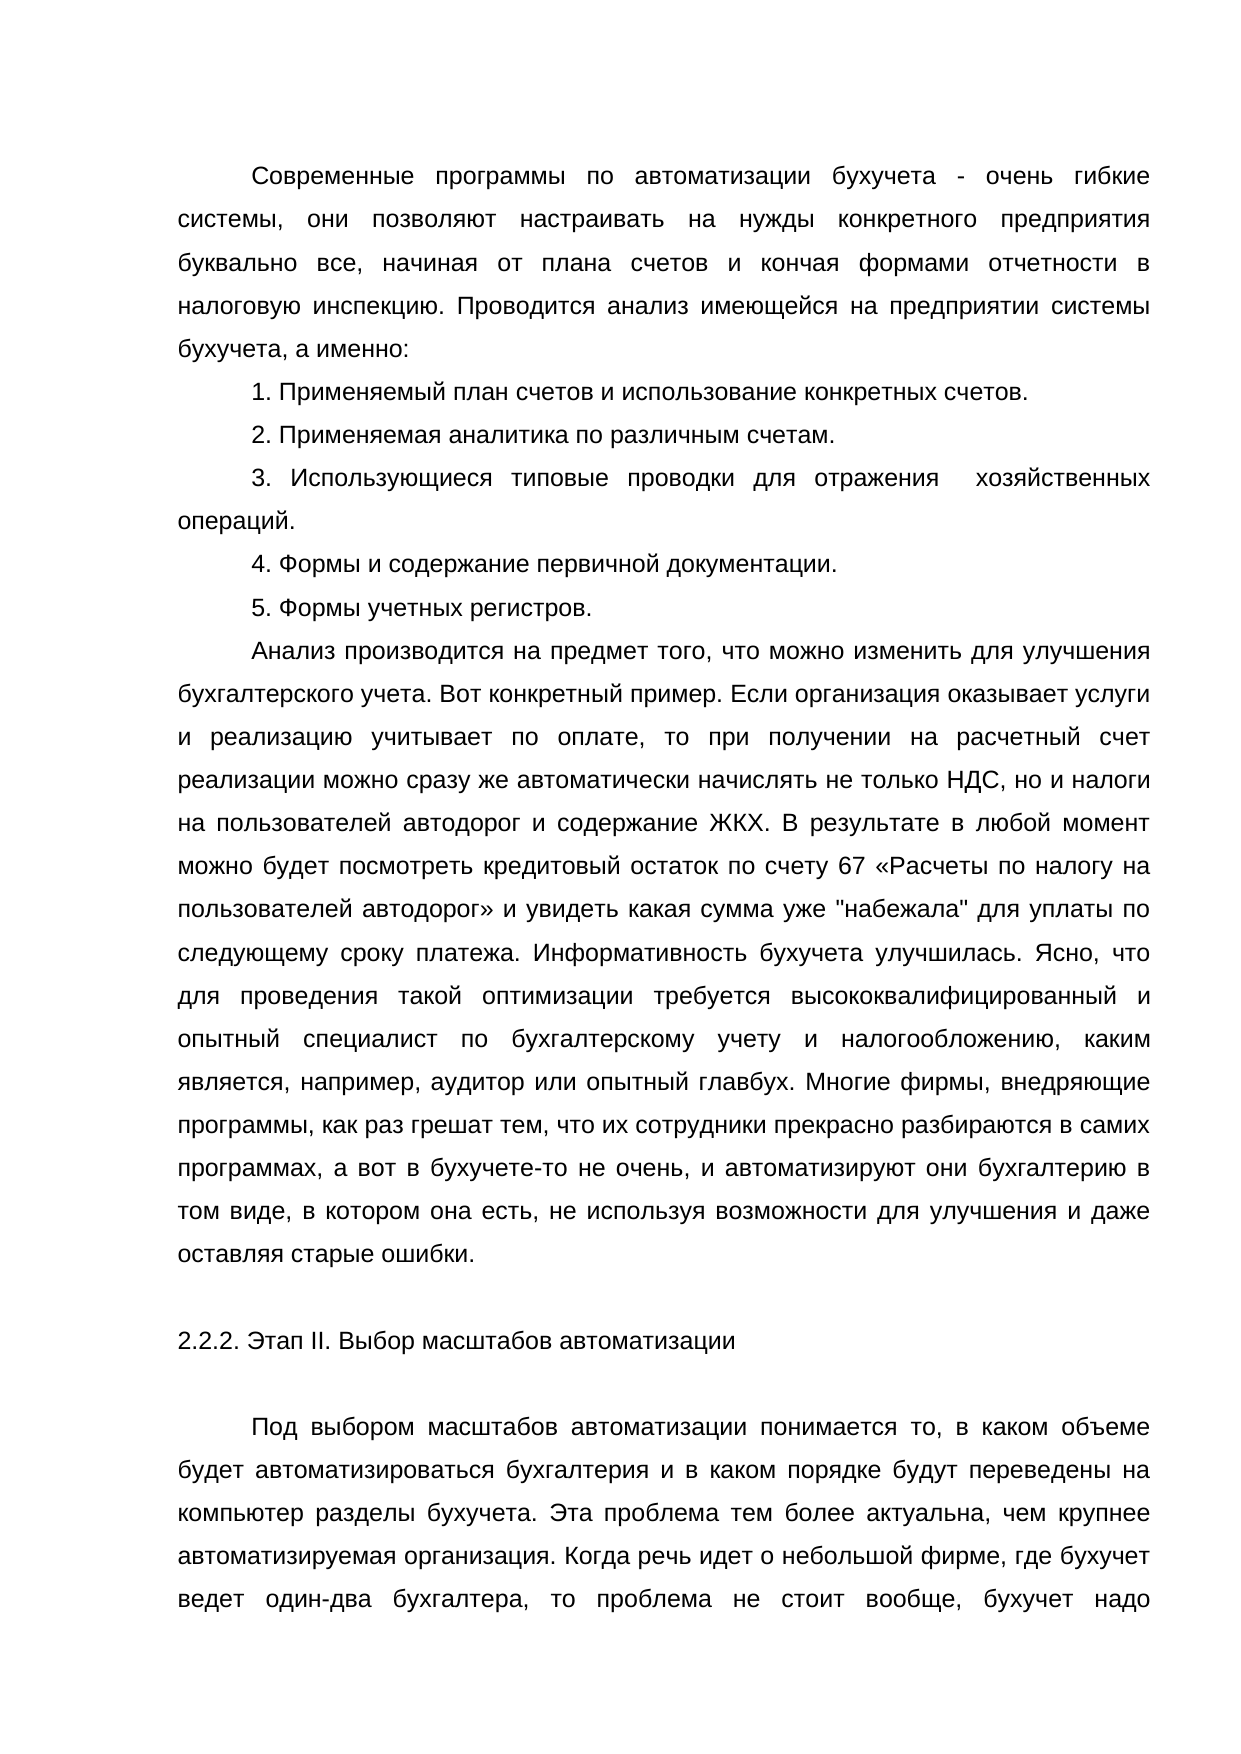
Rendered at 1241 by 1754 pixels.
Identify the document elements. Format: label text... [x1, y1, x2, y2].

text Современные программы по автоматизации бухучета - очень гибкие системы, они позволяют настраивать на нужды конкретного предприятия буквально все, начиная от плана счетов и кончая формами отчетности в налоговую инспекцию. Проводится анализ имеющейся на предприятии системы бухучета, а именно: [177, 161, 1152, 362]
text Анализ производится на предмет того, что можно изменить для улучшения бухгалтерского учета. Вот конкретный пример. Если организация оказывает услуги и реализацию учитывает по оплате, то при получении на расчетный счет реализации можно сразу же автоматически начислять не только НДС, но и налоги на пользователей автодорог и содержание ЖКХ. В результате в любой момент можно будет посмотреть кредитовый остаток по счету 67 «Расчеты по налогу на пользователей автодорог» и увидеть какая сумма уже "набежала" для уплаты по следующему сроку платежа. Информативность бухучета улучшилась. Ясно, что для проведения такой оптимизации требуется высококвалифицированный и опытный специалист по бухгалтерскому учету и налогообложению, каким является, например, аудитор или опытный главбух. Многие фирмы, внедряющие программы, как раз грешат тем, что их сотрудники прекрасно разбираются в самих программах, а вот в бухучете-то не очень, и автоматизируют они бухгалтерию в том виде, в котором она есть, не используя возможности для улучшения и даже оставляя старые ошибки. [177, 636, 1152, 1268]
text 3. Использующиеся типовые проводки для отражения хозяйственных операций. [177, 463, 1152, 535]
text 2. Применяемая аналитика по различным счетам. [177, 420, 1152, 449]
text 4. Формы и содержание первичной документации. [177, 549, 1152, 578]
text 5. Формы учетных регистров. [177, 592, 1152, 621]
text 2.2.2. Этап II. Выбор масштабов автоматизации [177, 1326, 1152, 1354]
text 1. Применяемый план счетов и использование конкретных счетов. [177, 377, 1152, 406]
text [177, 1412, 1152, 1613]
